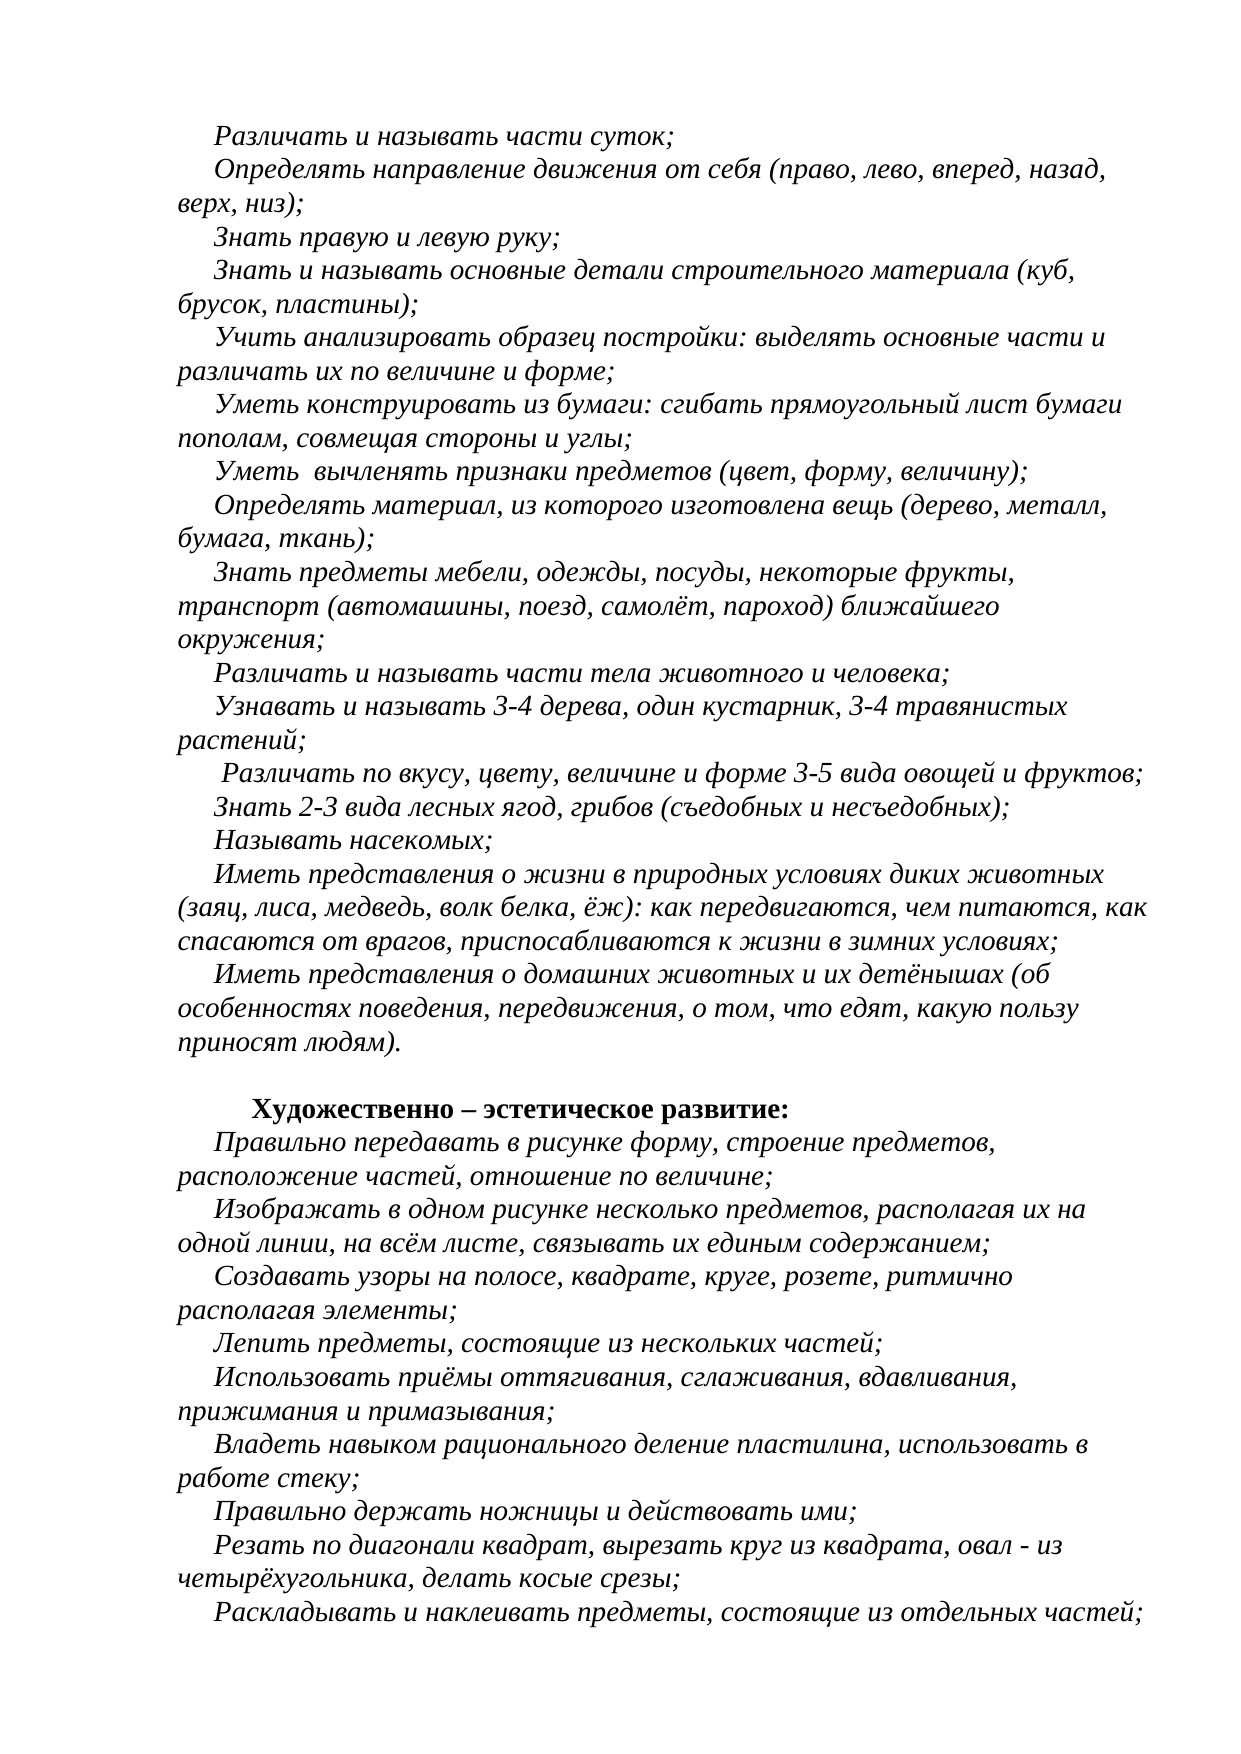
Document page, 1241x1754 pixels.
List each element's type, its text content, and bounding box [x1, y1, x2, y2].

text Правильно держать ножницы и действовать ими; [177, 1493, 1152, 1527]
text Знать 2-3 вида лесных ягод, грибов (съедобных и несъедобных); [177, 789, 1152, 822]
text Иметь представления о домашних животных и их детёнышах (об особенностях поведения, передвижения, о том, что едят, какую пользу приносят людям). [177, 957, 1152, 1057]
text Лепить предметы, состоящие из нескольких частей; [177, 1326, 1152, 1359]
text Определять направление движения от себя (право, лево, вперед, назад, верх, низ); [177, 152, 1152, 219]
text Уметь конструировать из бумаги: сгибать прямоугольный лист бумаги пополам, совмещая стороны и углы; [177, 386, 1152, 453]
text Иметь представления о жизни в природных условиях диких животных (заяц, лиса, медведь, волк белка, ёж): как передвигаются, чем питаются, как спасаются от врагов, приспосабливаются к жизни в зимних условиях; [177, 856, 1152, 957]
text Учить анализировать образец постройки: выделять основные части и различать их по величине и форме; [177, 319, 1152, 386]
text Узнавать и называть 3-4 дерева, один кустарник, 3-4 травянистых растений; [177, 688, 1152, 755]
text Художественно – эстетическое развитие: [177, 1091, 1152, 1124]
text Уметь вычленять признаки предметов (цвет, форму, величину); [177, 453, 1152, 487]
text Изображать в одном рисунке несколько предметов, располагая их на одной линии, на всём листе, связывать их единым содержанием; [177, 1191, 1152, 1258]
text Различать и называть части тела животного и человека; [177, 655, 1152, 688]
text Знать предметы мебели, одежды, посуды, некоторые фрукты, транспорт (автомашины, поезд, самолёт, пароход) ближайшего окружения; [177, 554, 1152, 655]
text Различать и называть части суток; [177, 118, 1152, 152]
text Создавать узоры на полосе, квадрате, круге, розете, ритмично располагая элементы; [177, 1258, 1152, 1326]
text Правильно передавать в рисунке форму, строение предметов, расположение частей, отношение по величине; [177, 1124, 1152, 1191]
text Владеть навыком рационального деление пластилина, использовать в работе стеку; [177, 1426, 1152, 1493]
text Раскладывать и наклеивать предметы, состоящие из отдельных частей; [177, 1594, 1152, 1627]
text Называть насекомых; [177, 822, 1152, 856]
text Использовать приёмы оттягивания, сглаживания, вдавливания, прижимания и примазывания; [177, 1359, 1152, 1426]
text Определять материал, из которого изготовлена вещь (дерево, металл, бумага, ткань); [177, 487, 1152, 554]
text Различать по вкусу, цвету, величине и форме 3-5 вида овощей и фруктов; [177, 755, 1152, 789]
text Знать правую и левую руку; [177, 219, 1152, 252]
text Знать и называть основные детали строительного материала (куб, брусок, пластины); [177, 252, 1152, 319]
text Резать по диагонали квадрат, вырезать круг из квадрата, овал - из четырёхугольника, делать косые срезы; [177, 1527, 1152, 1594]
